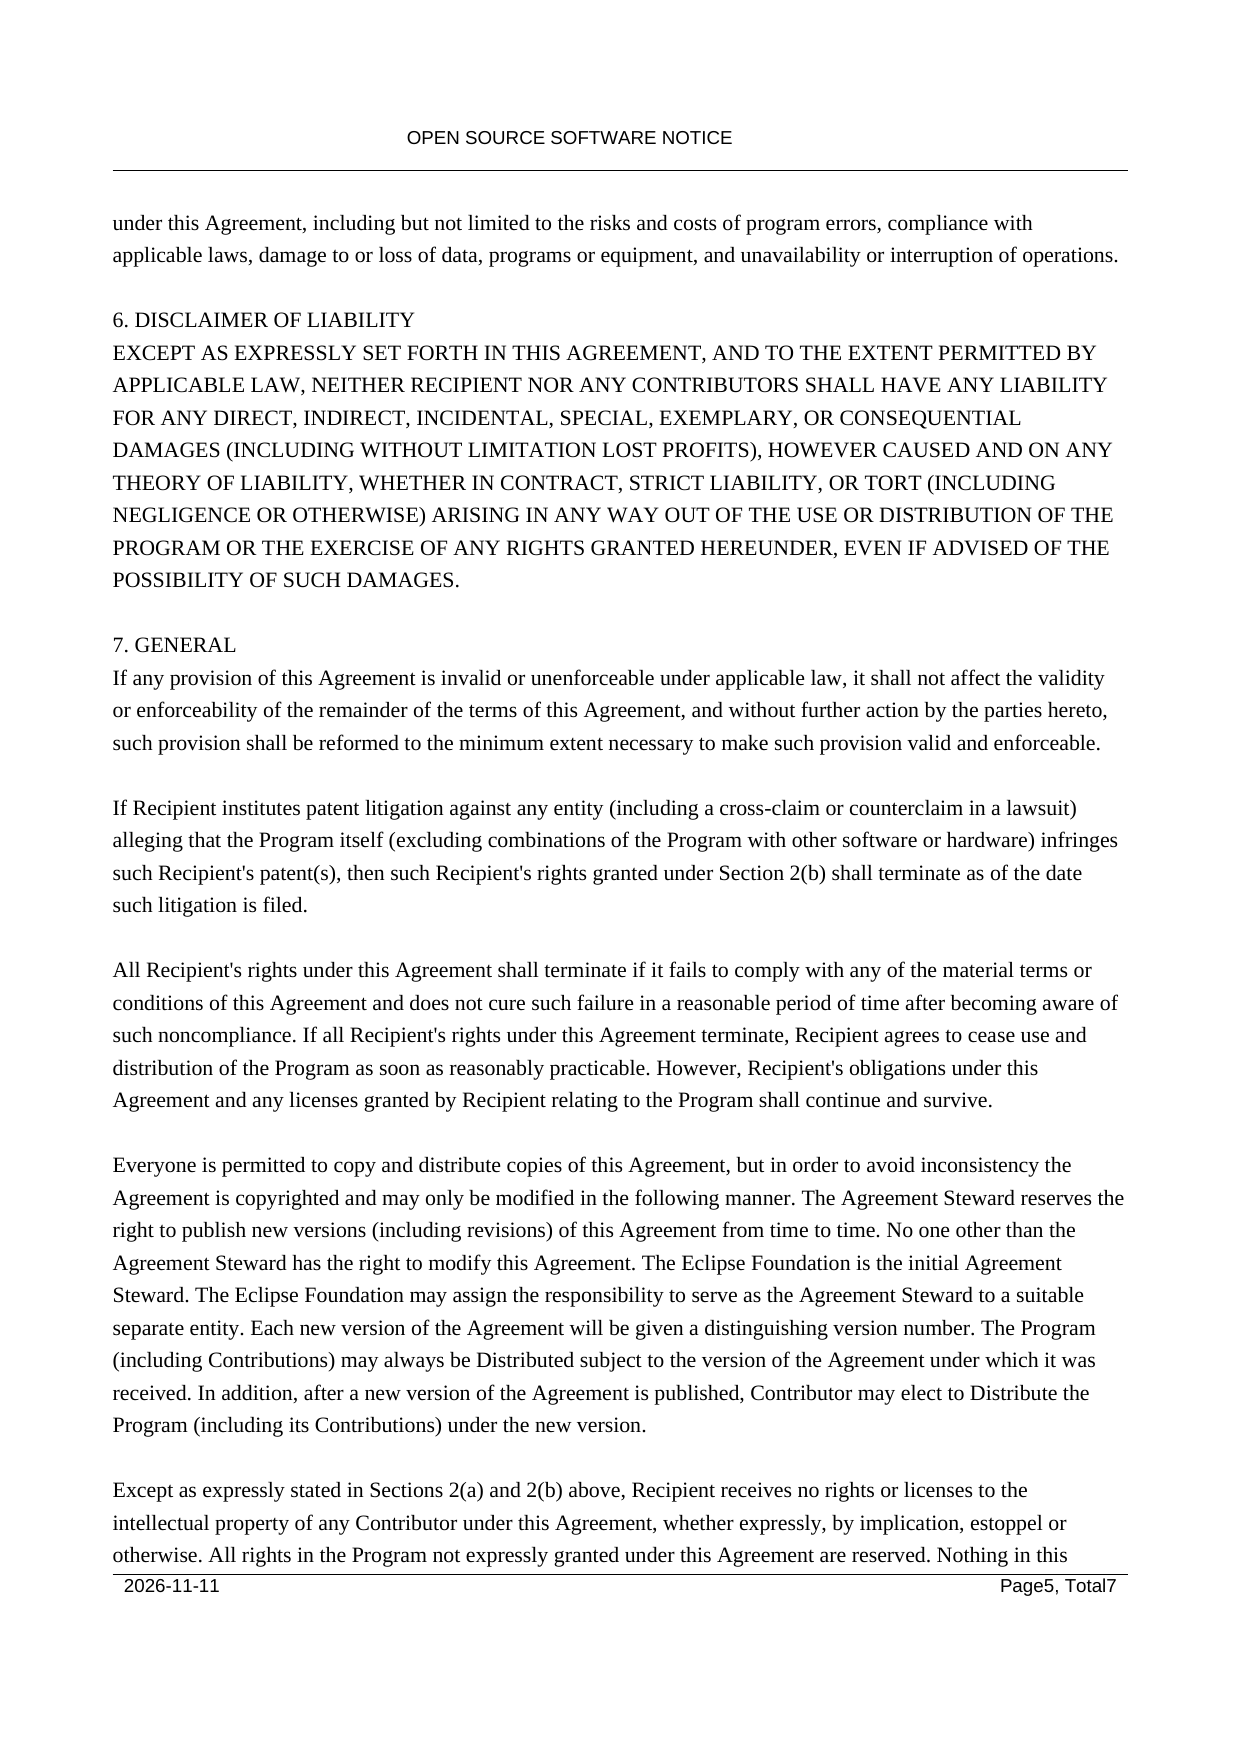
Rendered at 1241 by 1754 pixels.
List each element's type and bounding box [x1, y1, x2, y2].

text [112, 206, 1128, 1571]
